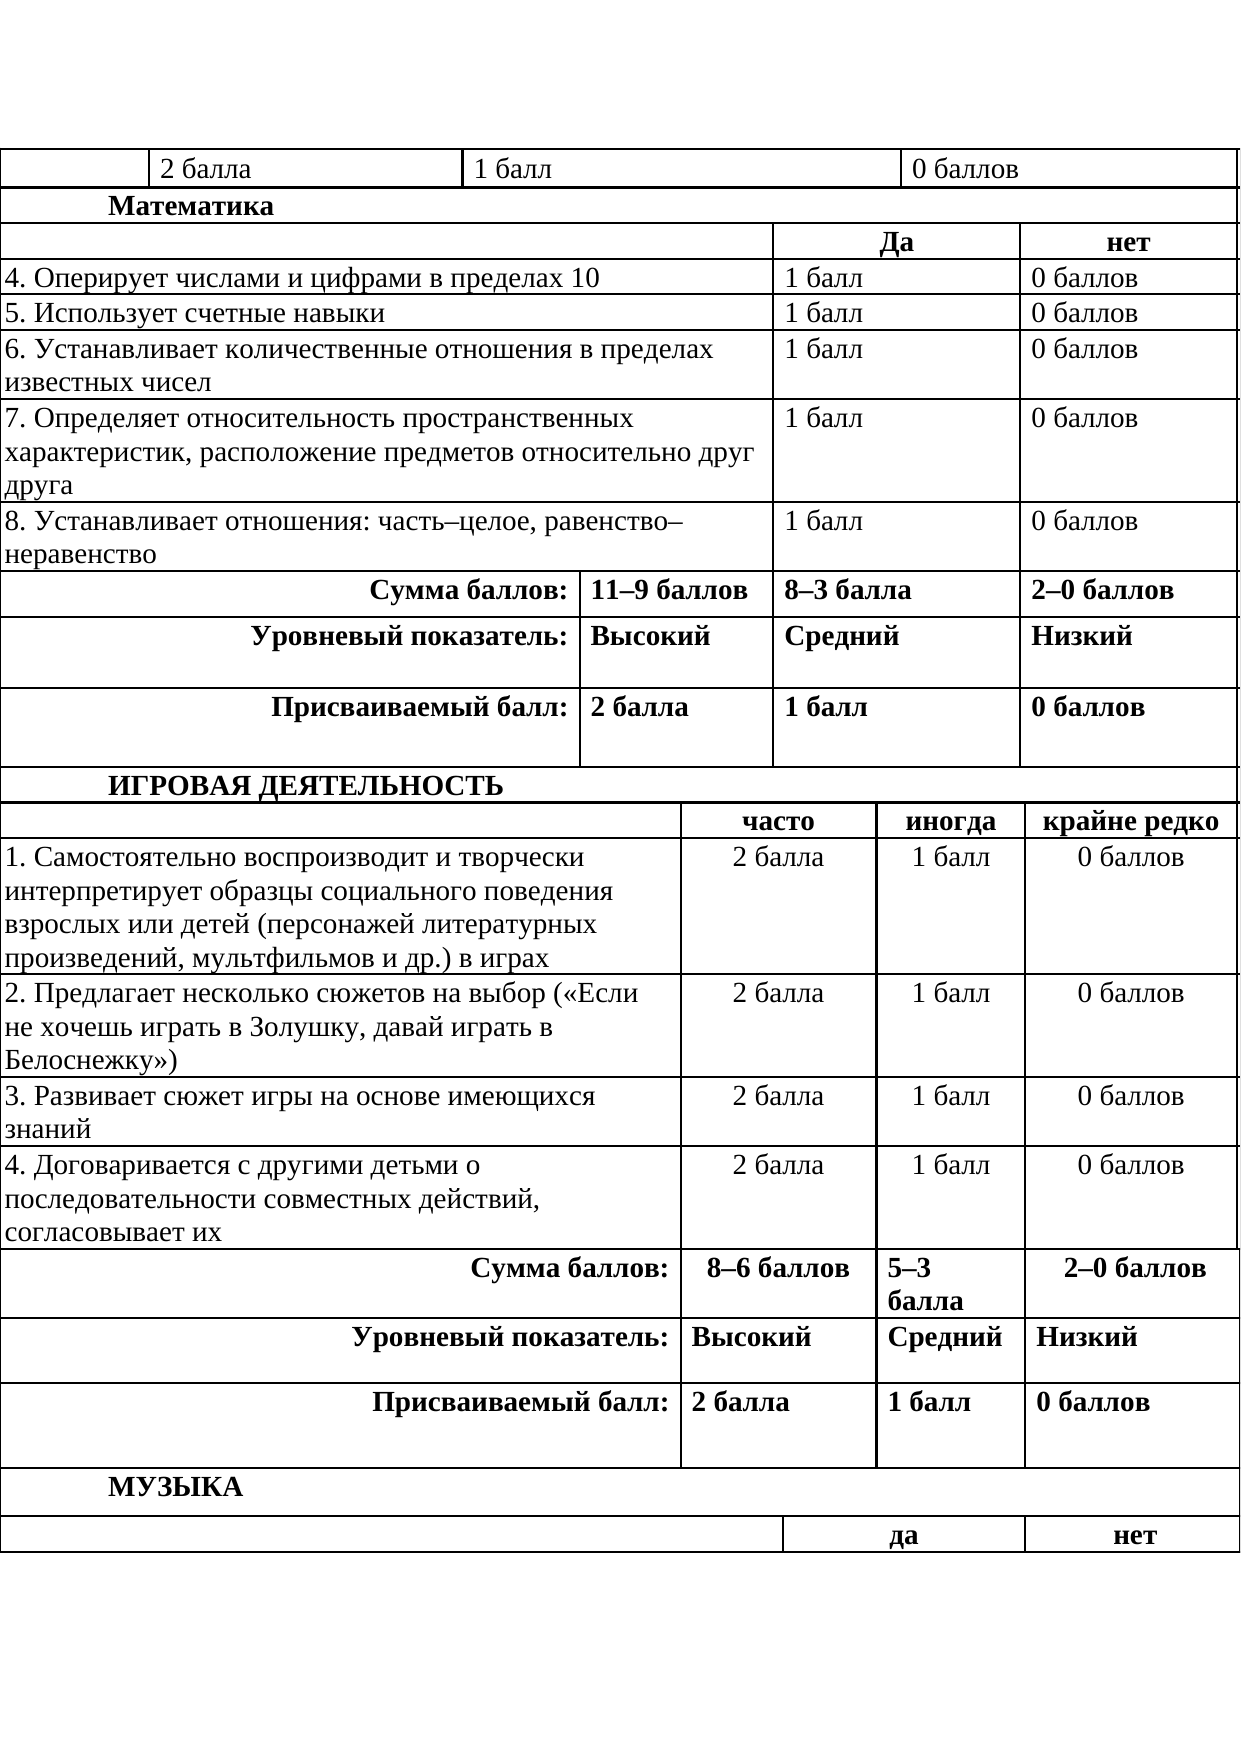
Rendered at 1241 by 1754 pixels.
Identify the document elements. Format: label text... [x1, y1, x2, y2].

table_cell Сумма баллов: [1, 572, 579, 616]
table_cell 0 баллов [1026, 1078, 1236, 1145]
table_cell 8–6 баллов [682, 1250, 875, 1317]
table_cell Да [774, 224, 1019, 258]
table_cell 8–3 балла [774, 572, 1019, 616]
table_cell 1. Самостоятельно воспроизводит и творчески интерпретирует образцы социального поведения взрослых или детей (персонажей литературных произведений, мультфильмов и др.) в играх [1, 839, 680, 973]
table_cell 8. Устанавливает отношения: часть–целое, равенство–неравенство [1, 503, 772, 570]
table_cell 1 балл [878, 1078, 1024, 1145]
table_cell [1, 150, 148, 186]
table_cell Низкий [1026, 1319, 1239, 1382]
table_cell 2 балла [682, 839, 875, 973]
table_cell 1 балл [774, 400, 1019, 501]
table_cell 2 балла [150, 150, 461, 186]
table_cell Низкий [1021, 618, 1236, 687]
table_cell 0 баллов [1021, 331, 1236, 398]
table_cell 5. Использует счетные навыки [1, 295, 772, 329]
table_cell 1 балл [774, 295, 1019, 329]
table_cell 2 балла [581, 689, 772, 766]
table_cell 0 баллов [1026, 1384, 1239, 1467]
table_cell 5–3 балла [878, 1250, 1024, 1317]
table_cell 2 балла [682, 1147, 875, 1248]
table_cell 2–0 баллов [1021, 572, 1236, 616]
table_cell Математика [1, 189, 1236, 222]
table_cell 2 балла [682, 975, 875, 1076]
table_cell часто [682, 804, 875, 837]
table_cell Уровневый показатель: [1, 618, 579, 687]
table_cell 7. Определяет относительность пространственных характеристик, расположение предметов относительно друг друга [1, 400, 772, 501]
table_cell да [784, 1517, 1024, 1551]
table_cell 0 баллов [1026, 975, 1236, 1076]
table_cell ИГРОВАЯ ДЕЯТЕЛЬНОСТЬ [1, 768, 1236, 801]
table_cell 1 балл [878, 975, 1024, 1076]
table_cell 1 балл [774, 689, 1019, 766]
table_cell 3. Развивает сюжет игры на основе имеющихся знаний [1, 1078, 680, 1145]
table_cell Средний [774, 618, 1019, 687]
table_cell 2–0 баллов [1026, 1250, 1239, 1317]
table_cell 1 балл [464, 150, 900, 186]
table_cell Высокий [581, 618, 772, 687]
table_cell 1 балл [774, 331, 1019, 398]
table_cell 4. Договаривается с другими детьми о последовательности совместных действий, согласовывает их [1, 1147, 680, 1248]
table_cell нет [1021, 224, 1236, 258]
table_cell 0 баллов [1021, 503, 1236, 570]
table_cell МУЗЫКА [1, 1469, 1239, 1515]
table_cell 1 балл [878, 839, 1024, 973]
table_cell 1 балл [878, 1384, 1024, 1467]
table_cell 0 баллов [902, 150, 1236, 186]
table_cell 6. Устанавливает количественные отношения в пределах известных чисел [1, 331, 772, 398]
table_cell 0 баллов [1026, 839, 1236, 973]
table_cell 0 баллов [1021, 260, 1236, 293]
table_cell Сумма баллов: [1, 1250, 680, 1317]
table_cell Высокий [682, 1319, 875, 1382]
table_cell нет [1026, 1517, 1239, 1551]
table_cell 11–9 баллов [581, 572, 772, 616]
table_cell иногда [878, 804, 1024, 837]
table_cell 1 балл [774, 260, 1019, 293]
table_cell 4. Оперирует числами и цифрами в пределах 10 [1, 260, 772, 293]
table_cell крайне редко [1026, 804, 1236, 837]
table_cell 2 балла [682, 1078, 875, 1145]
table_cell 1 балл [774, 503, 1019, 570]
table_cell [1, 804, 680, 837]
table_cell 0 баллов [1021, 689, 1236, 766]
table_cell 0 баллов [1021, 295, 1236, 329]
table_cell 2 балла [682, 1384, 875, 1467]
table_cell Уровневый показатель: [1, 1319, 680, 1382]
table_cell 0 баллов [1021, 400, 1236, 501]
table_cell Средний [878, 1319, 1024, 1382]
table_cell [1, 1517, 782, 1551]
table_cell 2. Предлагает несколько сюжетов на выбор («Если не хочешь играть в Золушку, давай играть в Белоснежку») [1, 975, 680, 1076]
table_cell Присваиваемый балл: [1, 1384, 680, 1467]
table_cell [1, 224, 772, 258]
table_cell 0 баллов [1026, 1147, 1236, 1248]
table_cell Присваиваемый балл: [1, 689, 579, 766]
table_cell 1 балл [878, 1147, 1024, 1248]
